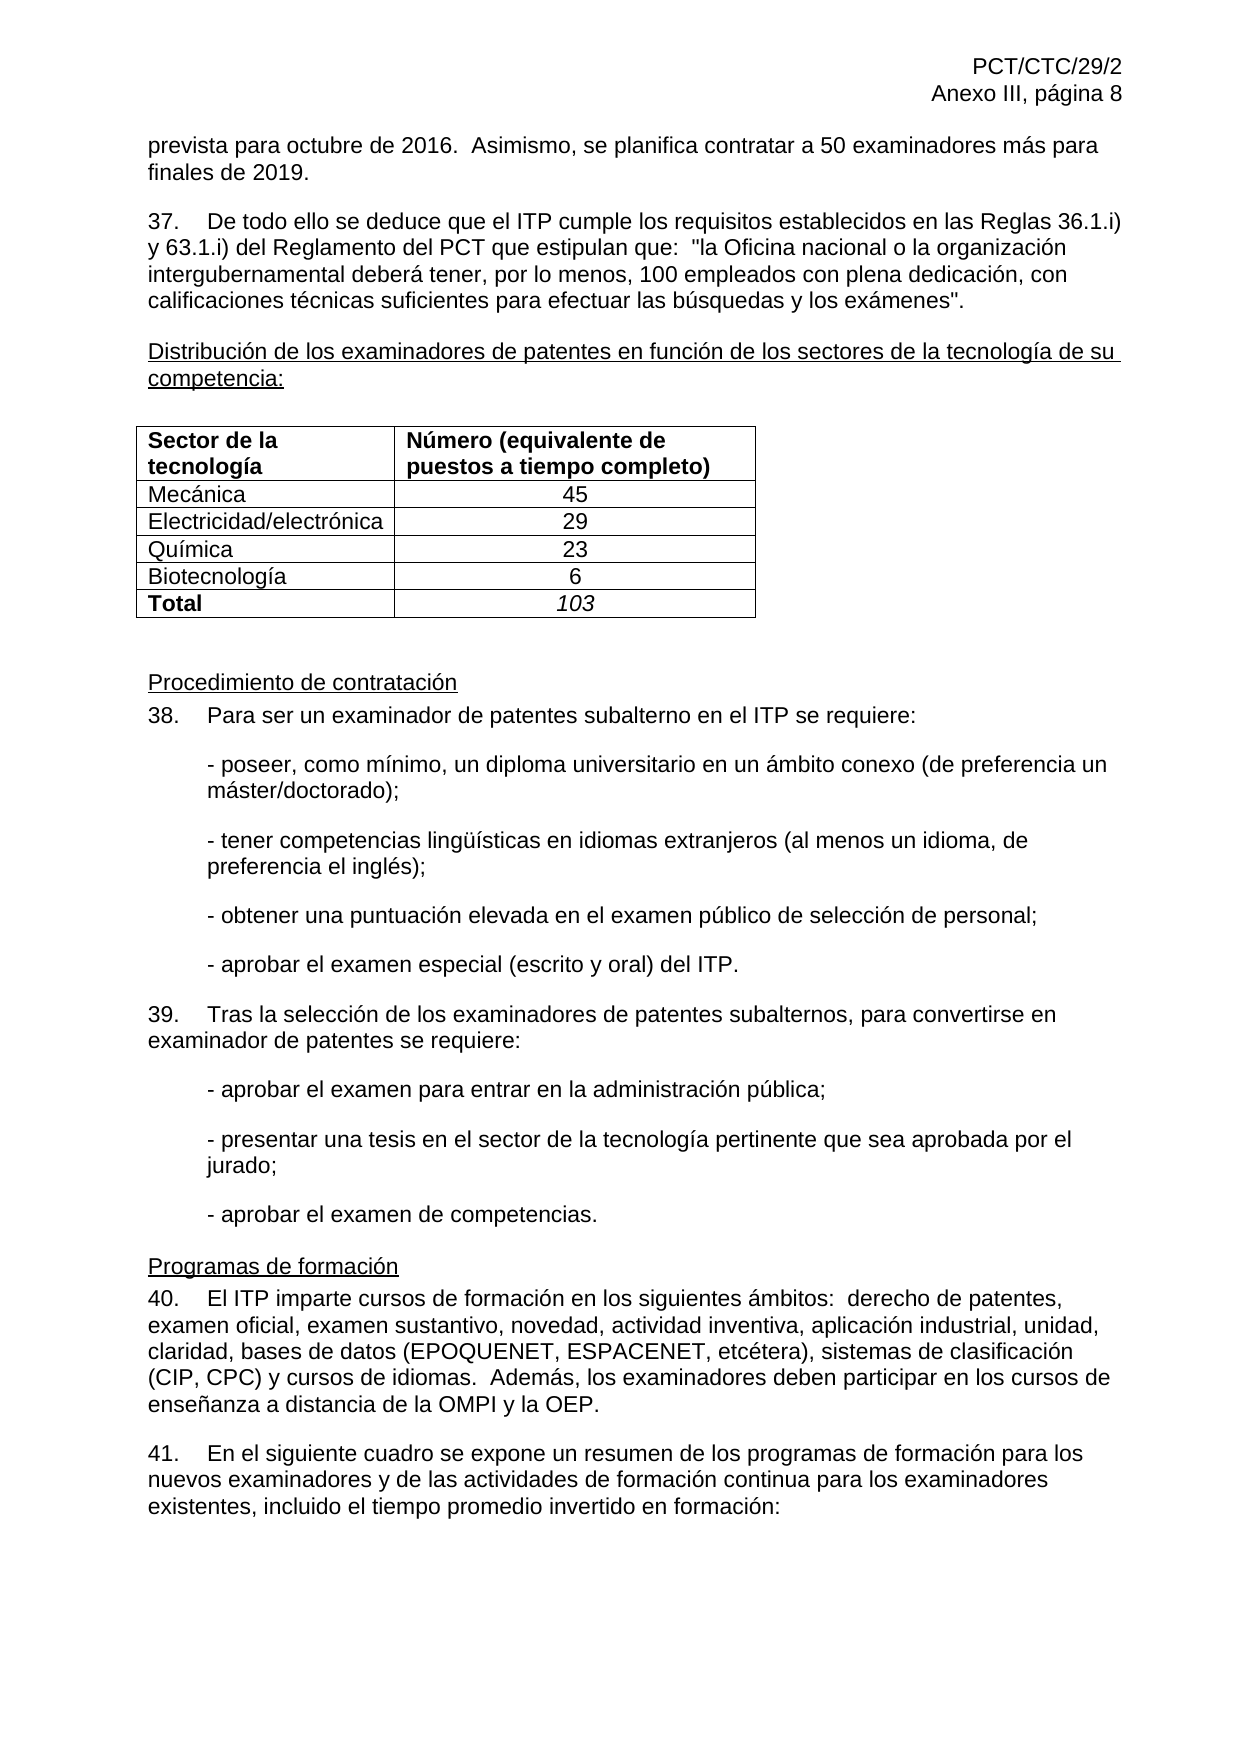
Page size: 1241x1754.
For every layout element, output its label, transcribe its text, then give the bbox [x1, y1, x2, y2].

table_cell 45 [395, 481, 755, 507]
table_cell Total [137, 590, 394, 617]
table_cell Mecánica [137, 481, 394, 507]
text De todo ello se deduce que el ITP cumple los requisitos establecidos en las Reglas 36.1.i) y 63.1.i) del Reglamento del PCT que estipulan que: "la Oficina nacional o la organización intergubernamental deberá tener, por lo menos, 100 empleados con plena dedicación, con calificaciones técnicas suficientes para efectuar las búsquedas y los exámenes". [148, 208, 1122, 313]
list - obtener una puntuación elevada en el examen público de selección de personal; [207, 902, 1122, 928]
text El ITP imparte cursos de formación en los siguientes ámbitos: derecho de patentes, examen oficial, examen sustantivo, novedad, actividad inventiva, aplicación industrial, unidad, claridad, bases de datos (EPOQUENET, ESPACENET, etcétera), sistemas de clasificación (CIP, CPC) y cursos de idiomas. Además, los examinadores deben participar en los cursos de enseñanza a distancia de la OMPI y la OEP. [148, 1285, 1122, 1417]
list - poseer, como mínimo, un diploma universitario en un ámbito conexo (de preferencia un máster/doctorado); [207, 751, 1122, 804]
list - aprobar el examen para entrar en la administración pública; [207, 1076, 1122, 1103]
subtitle Distribución de los examinadores de patentes en función de los sectores de la tecnología de su competencia: [148, 338, 1122, 391]
text Tras la selección de los examinadores de patentes subalternos, para convertirse en examinador de patentes se requiere: [148, 1001, 1122, 1053]
table_cell 29 [395, 508, 755, 534]
list - presentar una tesis en el sector de la tecnología pertinente que sea aprobada por el jurado; [207, 1126, 1122, 1178]
list - aprobar el examen especial (escrito y oral) del ITP. [207, 951, 1122, 978]
text Para ser un examinador de patentes subalterno en el ITP se requiere: [148, 702, 1122, 728]
list - aprobar el examen de competencias. [207, 1201, 1122, 1228]
table_cell 23 [395, 536, 755, 562]
list - tener competencias lingüísticas en idiomas extranjeros (al menos un idioma, de preferencia el inglés); [207, 827, 1122, 879]
table_cell Biotecnología [137, 563, 394, 589]
table_header Sector de la tecnología [137, 427, 394, 480]
subtitle Procedimiento de contratación [148, 669, 1122, 695]
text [148, 132, 1122, 185]
text En el siguiente cuadro se expone un resumen de los programas de formación para los nuevos examinadores y de las actividades de formación continua para los examinadores existentes, incluido el tiempo promedio invertido en formación: [148, 1440, 1122, 1519]
table_cell 6 [395, 563, 755, 589]
table_header Número (equivalente de puestos a tiempo completo) [395, 427, 755, 480]
table_cell Química [137, 536, 394, 562]
subtitle Programas de formación [148, 1253, 1122, 1279]
table_cell 103 [395, 590, 755, 617]
table_cell Electricidad/electrónica [137, 508, 394, 534]
